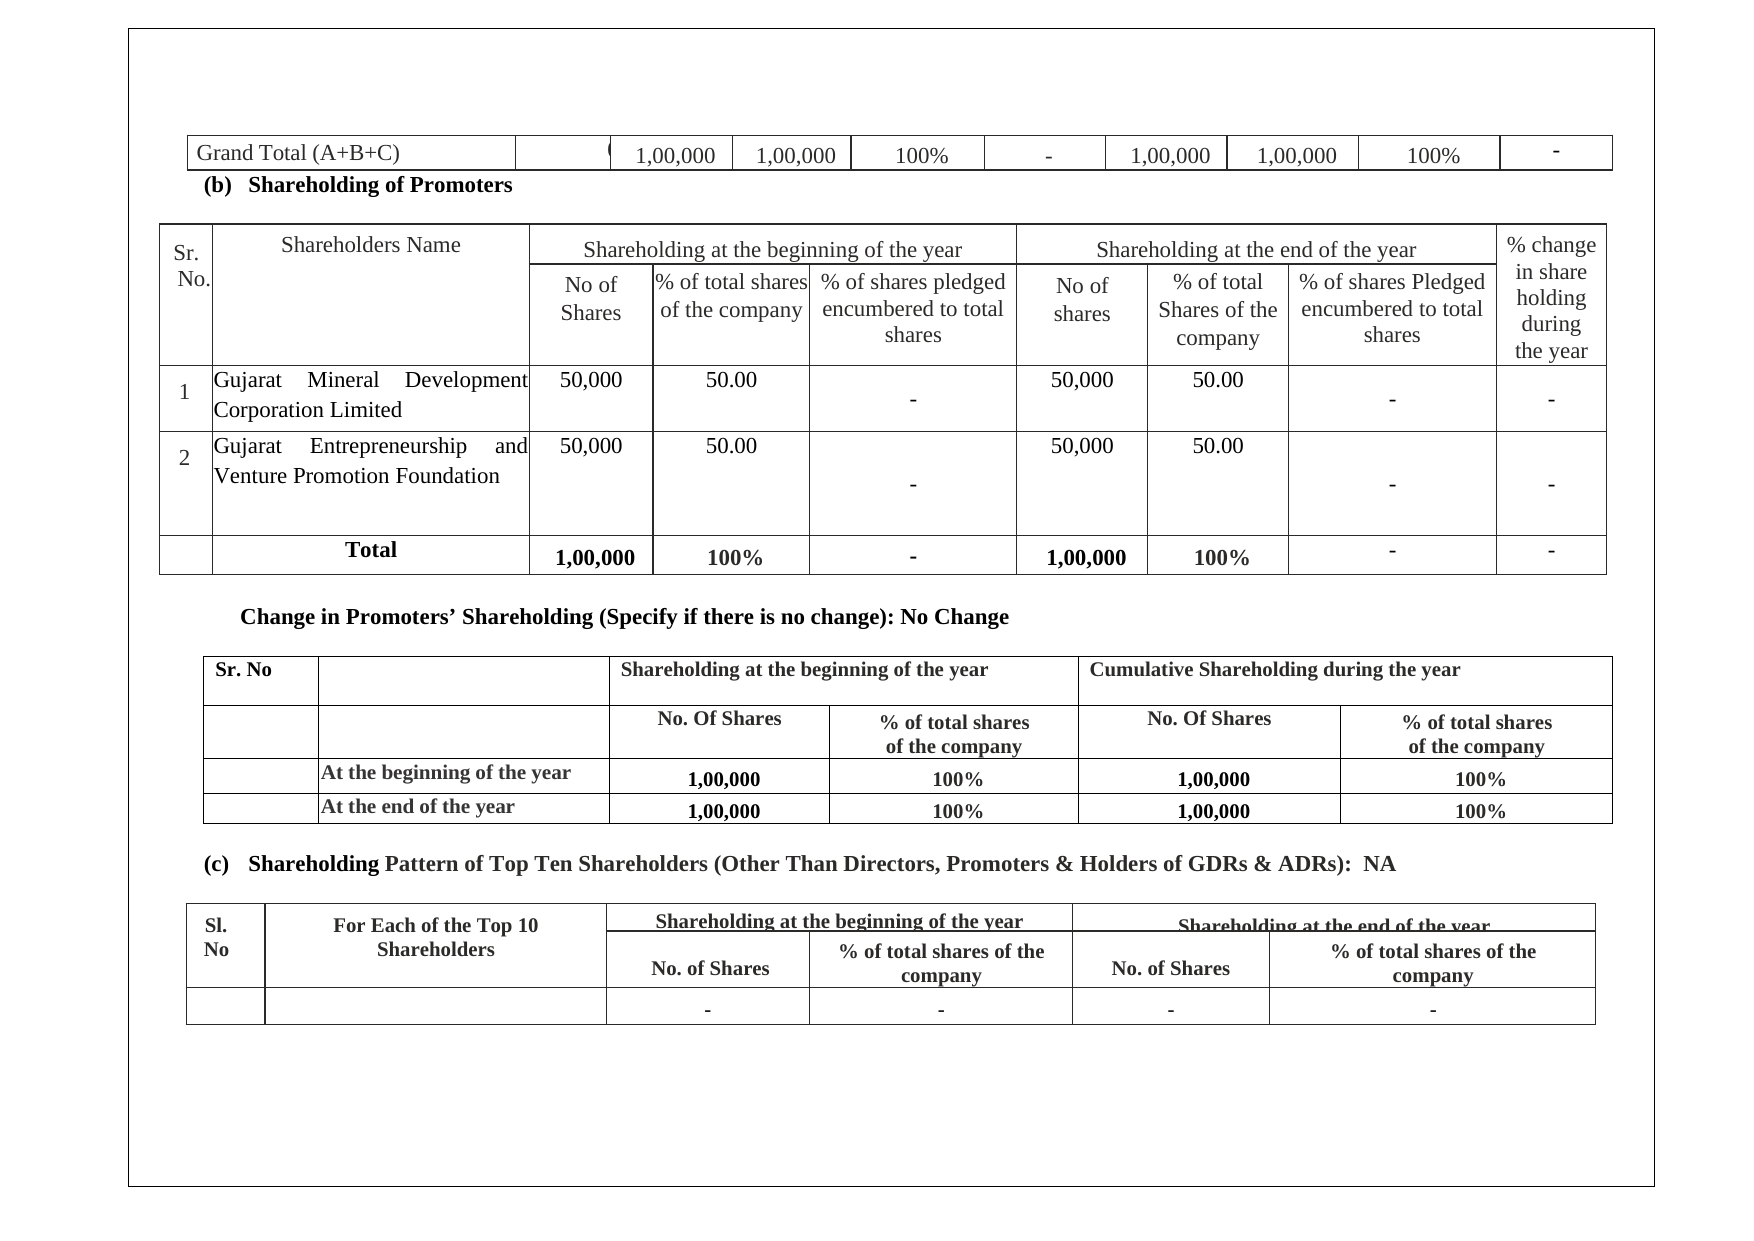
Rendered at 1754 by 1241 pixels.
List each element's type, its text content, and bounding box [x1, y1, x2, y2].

table_cell % of total shares of the company [810, 932, 1072, 987]
table_cell - [1497, 432, 1606, 534]
table_cell [160, 536, 212, 574]
table_cell 50.00 [1148, 366, 1288, 431]
table_cell 2 [160, 432, 212, 534]
table_cell 100% [830, 759, 1078, 793]
table_cell [204, 794, 318, 823]
table_cell No. Of Shares [1079, 706, 1340, 758]
table_cell 50,000 [530, 432, 652, 534]
table_cell - [1497, 536, 1606, 574]
table_header - [985, 136, 1105, 169]
table_cell 1,00,000 [1079, 794, 1340, 823]
text Change in Promoters’ Shareholding (Specify if there is no change): No Change [234, 603, 1623, 630]
table_cell At the end of the year [319, 794, 609, 823]
table_cell [187, 988, 264, 1024]
table_cell No. of Shares [607, 932, 809, 987]
table_cell - [810, 988, 1072, 1024]
table_header Sr. No. [160, 225, 212, 365]
table_cell 50.00 [1148, 432, 1288, 534]
table_header For Each of the Top 10 Shareholders [266, 904, 606, 987]
table_header Shareholders Name [213, 225, 529, 365]
table_cell % of total shares of the company [654, 265, 809, 365]
table_cell - [1270, 988, 1595, 1024]
table_cell 1,00,000 [530, 536, 652, 574]
table_header 0 [516, 136, 610, 169]
table_cell Gujarat Entrepreneurship and Venture Promotion Foundation [213, 432, 529, 534]
table_header Grand Total (A+B+C) [188, 136, 515, 169]
table_cell [204, 759, 318, 793]
table_header 1,00,000 [1106, 136, 1226, 169]
table_cell 1,00,000 [610, 794, 829, 823]
table_cell [319, 706, 609, 758]
table_header Shareholding at the beginning of the year [610, 657, 1078, 705]
table_cell Gujarat Mineral Development Corporation Limited [213, 366, 529, 431]
table_cell - [607, 988, 809, 1024]
table_cell 100% [830, 794, 1078, 823]
list Shareholding Pattern of Top Ten Shareholders (Other Than Directors, Promoters & Holders of GDRs & ADRs): NA [204, 850, 1623, 877]
table_cell Total [213, 536, 529, 574]
table_cell 100% [1341, 759, 1612, 793]
table_cell 1,00,000 [1017, 536, 1147, 574]
table_header 100% [1359, 136, 1499, 169]
table_cell - [810, 536, 1016, 574]
list Shareholding of Promoters [204, 171, 1623, 197]
table_cell 50.00 [654, 432, 809, 534]
table_cell - [810, 366, 1016, 431]
table_cell 50,000 [530, 366, 652, 431]
table_header Shareholding at the end of the year [1017, 225, 1496, 263]
table_cell 100% [1341, 794, 1612, 823]
table_cell At the beginning of the year [319, 759, 609, 793]
table_cell 50.00 [654, 366, 809, 431]
table_cell % of total Shares of the company [1148, 265, 1288, 365]
table_cell - [1289, 432, 1496, 534]
table_cell 1 [160, 366, 212, 431]
table_cell [266, 988, 606, 1024]
table_cell % of shares Pledged encumbered to total shares [1289, 265, 1496, 365]
table_cell 50,000 [1017, 432, 1147, 534]
table_header 100% [852, 136, 984, 169]
table_cell 50,000 [1017, 366, 1147, 431]
table_header 1,00,000 [611, 136, 732, 169]
table_cell No. Of Shares [610, 706, 829, 758]
table_cell [204, 706, 318, 758]
table_cell - [1497, 366, 1606, 431]
table_cell % of shares pledged encumbered to total shares [810, 265, 1016, 365]
table_cell No of Shares [530, 265, 652, 365]
table_header Shareholding at the end of the year [1073, 904, 1595, 930]
table_cell % of total shares of the company [830, 706, 1078, 758]
table_cell 1,00,000 [1079, 759, 1340, 793]
table_header [319, 657, 609, 705]
table_header Sr. No [204, 657, 318, 705]
table_cell % of total shares of the company [1341, 706, 1612, 758]
table_header % change in share holding during the year [1497, 225, 1606, 365]
table_cell % of total shares of the company [1270, 932, 1595, 987]
table_cell - [1073, 988, 1269, 1024]
table_cell 100% [654, 536, 809, 574]
table_cell 100% [1148, 536, 1288, 574]
table_header - [1501, 136, 1612, 169]
table_header Shareholding at the beginning of the year [607, 904, 1072, 930]
table_cell - [1289, 536, 1496, 574]
table_cell No of shares [1017, 265, 1147, 365]
table_cell - [1289, 366, 1496, 431]
table_header 1,00,000 [1228, 136, 1358, 169]
table_header Sl. No [187, 904, 264, 987]
table_header 1,00,000 [733, 136, 850, 169]
table_header Shareholding at the beginning of the year [530, 225, 1016, 263]
table_cell - [810, 432, 1016, 534]
table_header Cumulative Shareholding during the year [1079, 657, 1612, 705]
table_cell 1,00,000 [610, 759, 829, 793]
table_cell No. of Shares [1073, 932, 1269, 987]
